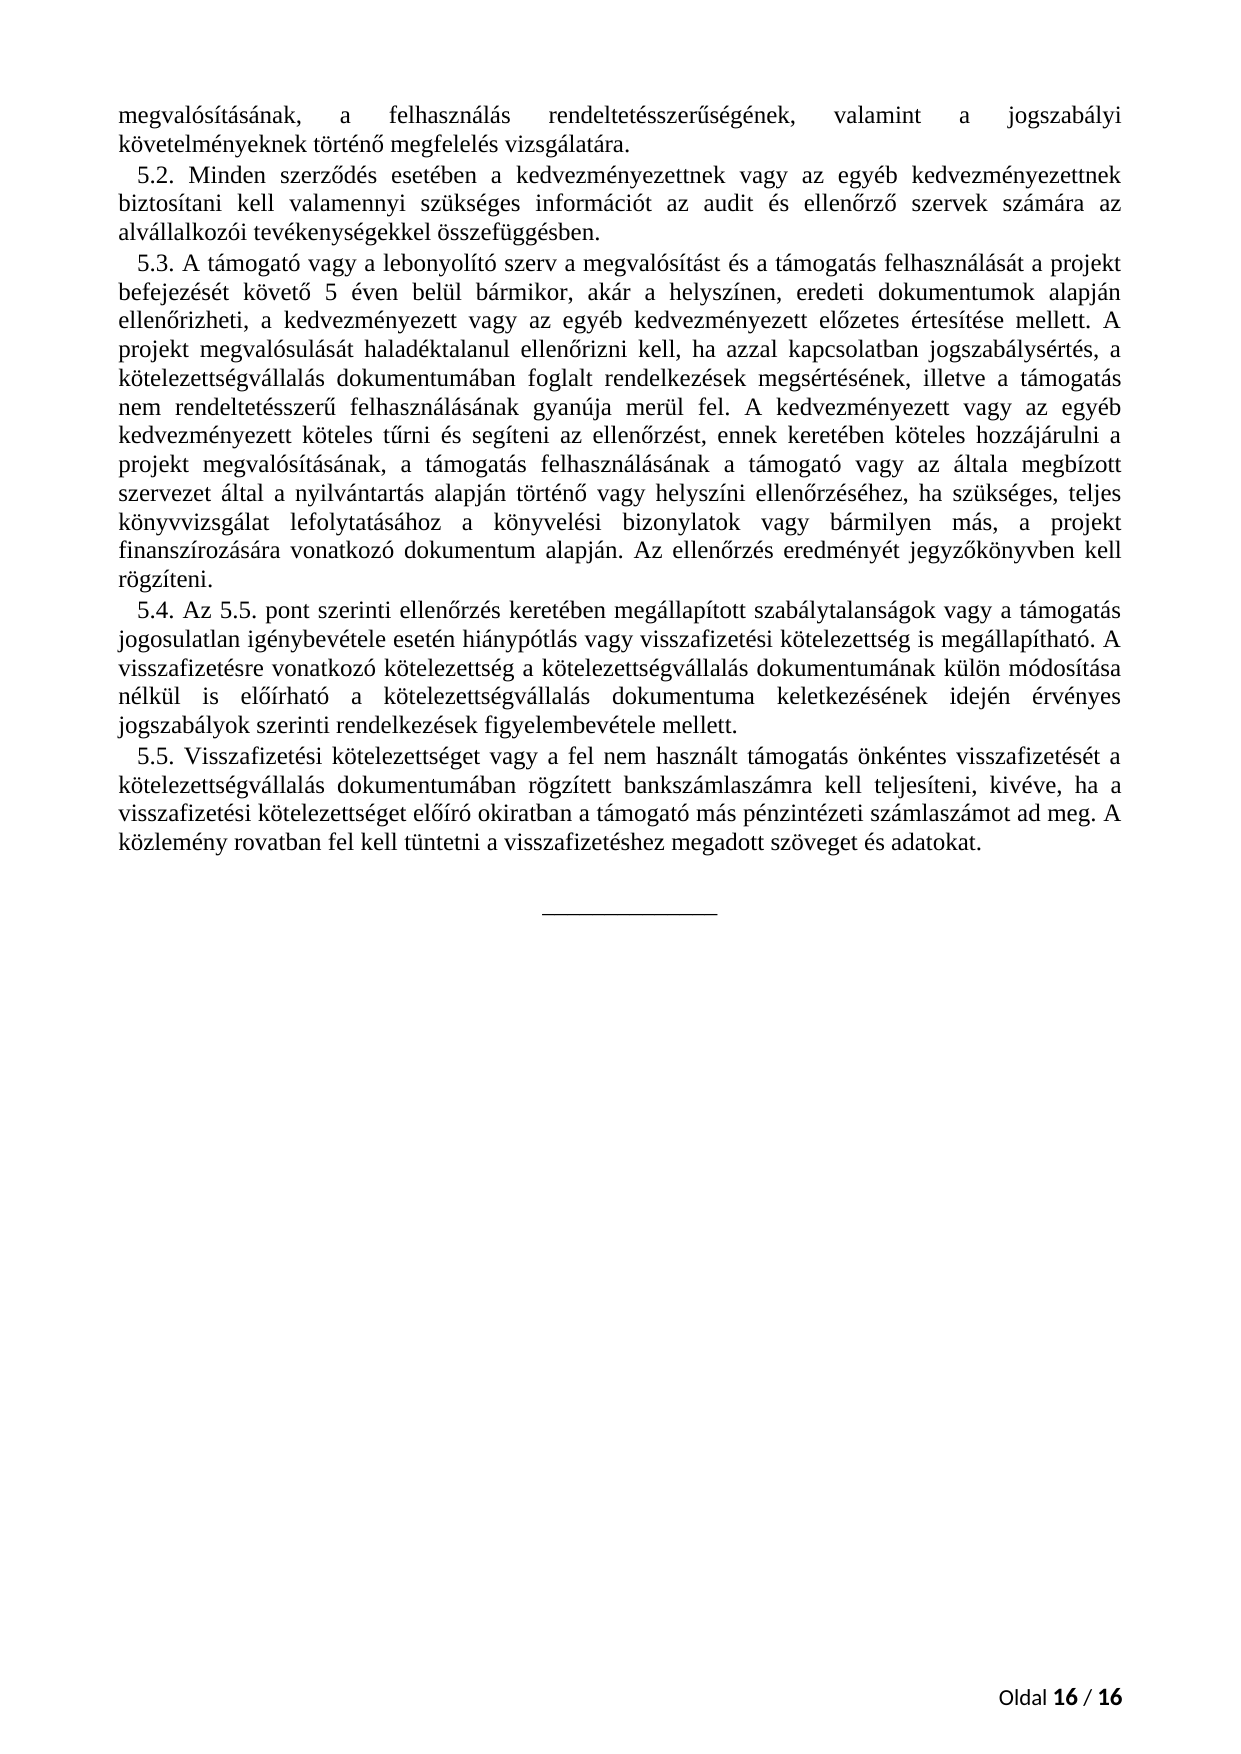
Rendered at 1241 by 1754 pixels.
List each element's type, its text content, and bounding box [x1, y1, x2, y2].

text 5.2. Minden szerződés esetében a kedvezményezettnek vagy az egyéb kedvezményezettnek biztosítani kell valamennyi szükséges információt az audit és ellenőrző szervek számára az alvállalkozói tevékenységekkel összefüggésben. [118, 160, 1122, 246]
text ______________ [118, 889, 1122, 918]
text 5.3. A támogató vagy a lebonyolító szerv a megvalósítást és a támogatás felhasználását a projekt befejezését követő 5 éven belül bármikor, akár a helyszínen, eredeti dokumentumok alapján ellenőrizheti, a kedvezményezett vagy az egyéb kedvezményezett előzetes értesítése mellett. A projekt megvalósulását haladéktalanul ellenőrizni kell, ha azzal kapcsolatban jogszabálysértés, a kötelezettségvállalás dokumentumában foglalt rendelkezések megsértésének, illetve a támogatás nem rendeltetésszerű felhasználásának gyanúja merül fel. A kedvezményezett vagy az egyéb kedvezményezett köteles tűrni és segíteni az ellenőrzést, ennek keretében köteles hozzájárulni a projekt megvalósításának, a támogatás felhasználásának a támogató vagy az általa megbízott szervezet által a nyilvántartás alapján történő vagy helyszíni ellenőrzéséhez, ha szükséges, teljes könyvvizsgálat lefolytatásához a könyvelési bizonylatok vagy bármilyen más, a projekt finanszírozására vonatkozó dokumentum alapján. Az ellenőrzés eredményét jegyzőkönyvben kell rögzíteni. [118, 248, 1122, 593]
text 5.5. Visszafizetési kötelezettséget vagy a fel nem használt támogatás önkéntes visszafizetését a kötelezettségvállalás dokumentumában rögzített bankszámlaszámra kell teljesíteni, kivéve, ha a visszafizetési kötelezettséget előíró okiratban a támogató más pénzintézeti számlaszámot ad meg. A közlemény rovatban fel kell tüntetni a visszafizetéshez megadott szöveget és adatokat. [118, 741, 1122, 856]
text 5.4. Az 5.5. pont szerinti ellenőrzés keretében megállapított szabálytalanságok vagy a támogatás jogosulatlan igénybevétele esetén hiánypótlás vagy visszafizetési kötelezettség is megállapítható. A visszafizetésre vonatkozó kötelezettség a kötelezettségvállalás dokumentumának külön módosítása nélkül is előírható a kötelezettségvállalás dokumentuma keletkezésének idején érvényes jogszabályok szerinti rendelkezések figyelembevétele mellett. [118, 595, 1122, 739]
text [118, 100, 1122, 158]
